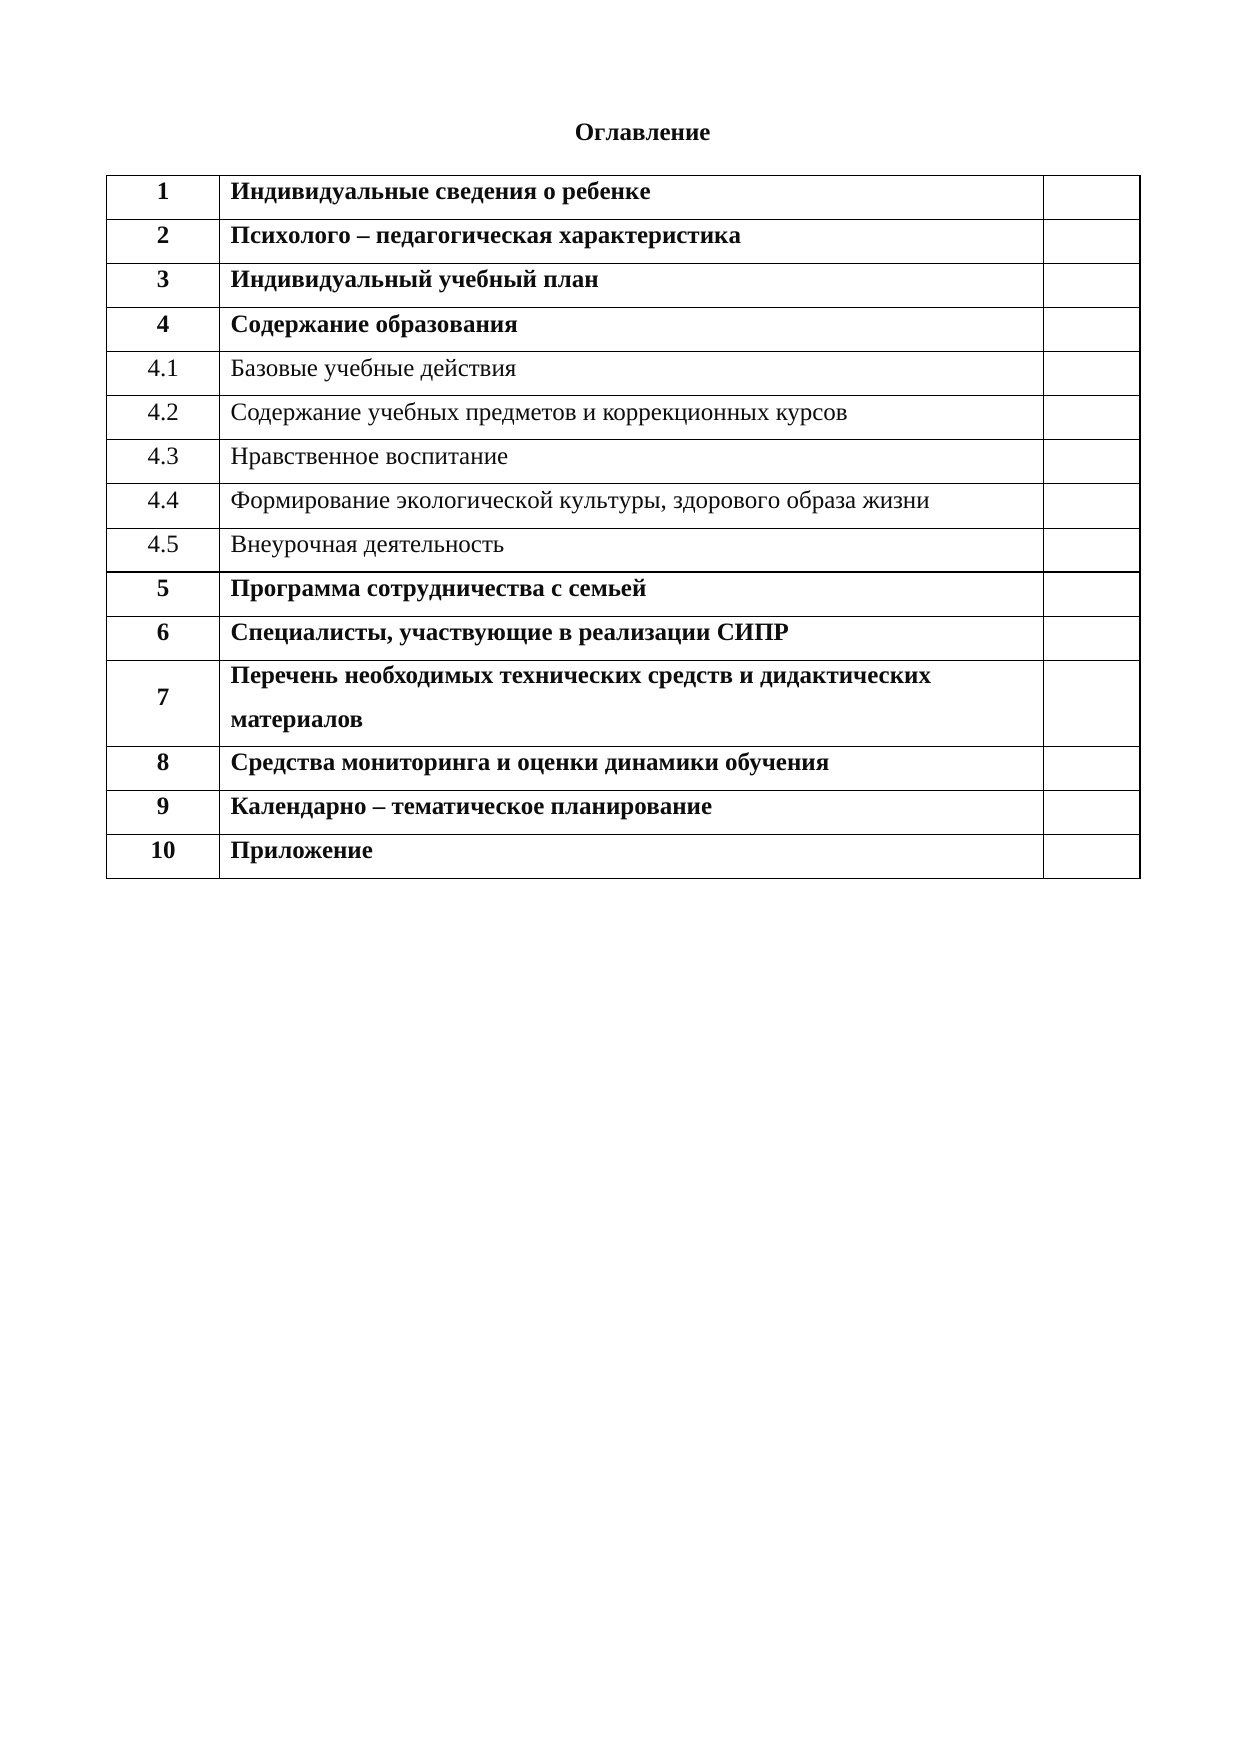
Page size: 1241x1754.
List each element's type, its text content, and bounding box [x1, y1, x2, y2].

table_cell [1044, 484, 1139, 527]
table_cell 5 [107, 573, 219, 616]
table_cell [1044, 220, 1139, 263]
table_cell [1044, 396, 1139, 439]
table_cell [1044, 661, 1139, 746]
table_cell [1044, 440, 1139, 483]
table_cell 2 [107, 220, 219, 263]
table_cell [1044, 264, 1139, 307]
table_cell Нравственное воспитание [220, 440, 1043, 483]
table_cell [1044, 308, 1139, 351]
table_cell 4.2 [107, 396, 219, 439]
table_cell Базовые учебные действия [220, 352, 1043, 395]
text Оглавление [118, 117, 1167, 146]
table_cell Содержание образования [220, 308, 1043, 351]
table_cell 8 [107, 747, 219, 790]
table_cell Календарно – тематическое планирование [220, 791, 1043, 834]
table_cell [1044, 352, 1139, 395]
table_cell Средства мониторинга и оценки динамики обучения [220, 747, 1043, 790]
table_cell Индивидуальный учебный план [220, 264, 1043, 307]
table_cell [1044, 617, 1139, 659]
table_cell 9 [107, 791, 219, 834]
table_cell Специалисты, участвующие в реализации СИПР [220, 617, 1043, 659]
table_cell 4 [107, 308, 219, 351]
table_cell Перечень необходимых технических средств и дидактических материалов [220, 661, 1043, 746]
table_cell [1044, 835, 1139, 878]
table_cell [1044, 573, 1139, 616]
table_header 1 [107, 176, 219, 219]
table_cell Психолого – педагогическая характеристика [220, 220, 1043, 263]
table_cell 3 [107, 264, 219, 307]
table_cell Приложение [220, 835, 1043, 878]
table_header [1044, 176, 1139, 219]
table_cell 10 [107, 835, 219, 878]
table_cell Программа сотрудничества с семьей [220, 573, 1043, 616]
table_cell 6 [107, 617, 219, 659]
table_cell [1044, 747, 1139, 790]
table_cell [1044, 791, 1139, 834]
table_cell 4.3 [107, 440, 219, 483]
table_cell 4.1 [107, 352, 219, 395]
table_cell Внеурочная деятельность [220, 529, 1043, 571]
table_header Индивидуальные сведения о ребенке [220, 176, 1043, 219]
table_cell 4.5 [107, 529, 219, 571]
table_cell Содержание учебных предметов и коррекционных курсов [220, 396, 1043, 439]
table_cell 7 [107, 661, 219, 746]
table_cell [1044, 529, 1139, 571]
table_cell 4.4 [107, 484, 219, 527]
table_cell Формирование экологической культуры, здорового образа жизни [220, 484, 1043, 527]
